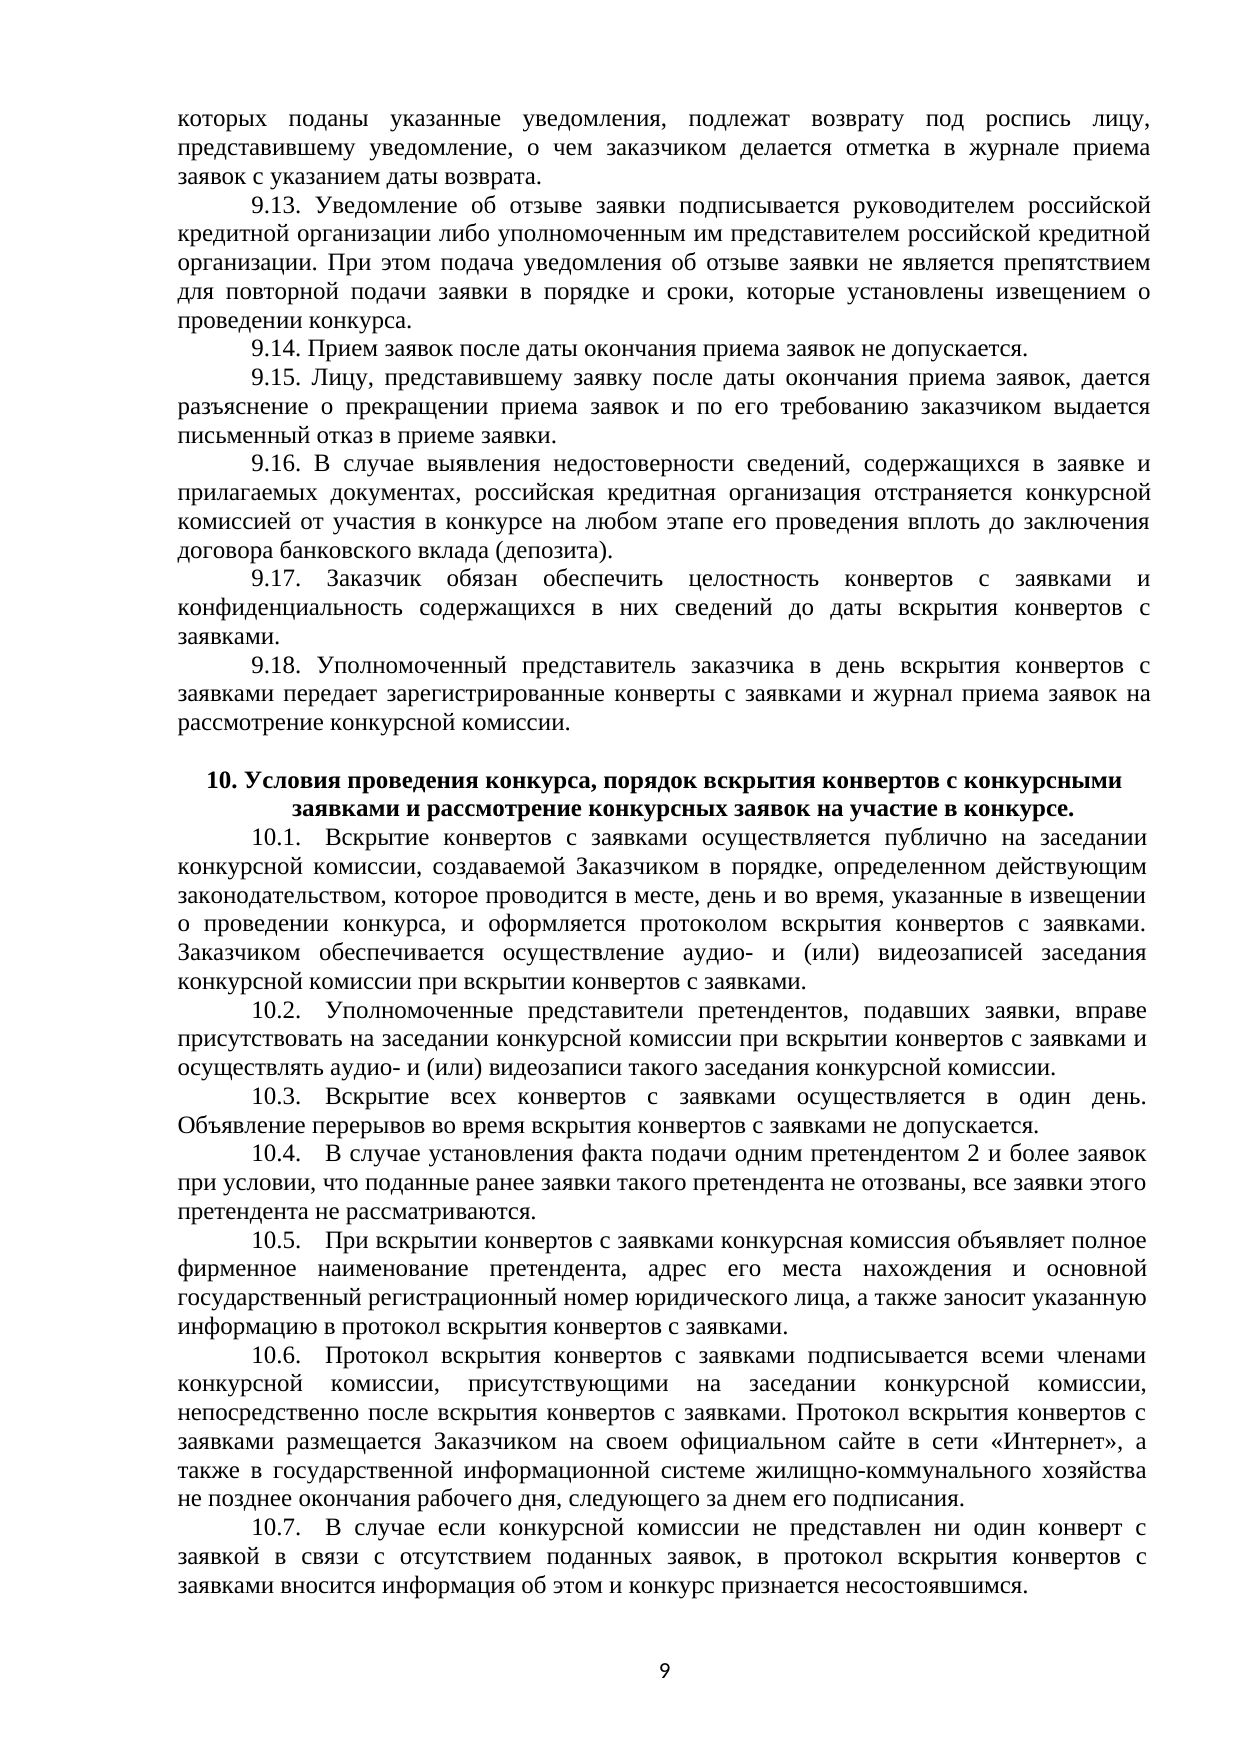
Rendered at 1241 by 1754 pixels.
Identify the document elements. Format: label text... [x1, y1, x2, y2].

text 9.13. Уведомление об отзыве заявки подписывается руководителем российской кредитной организации либо уполномоченным им представителем российской кредитной организации. При этом подача уведомления об отзыве заявки не является препятствием для повторной подачи заявки в порядке и сроки, которые установлены извещением о проведении конкурса. [177, 190, 1152, 333]
text 9.17. Заказчик обязан обеспечить целостность конвертов с заявками и конфиденциальность содержащихся в них сведений до даты вскрытия конвертов с заявками. [177, 563, 1152, 650]
text 9.16. В случае выявления недостоверности сведений, содержащихся в заявке и прилагаемых документах, российская кредитная организация отстраняется конкурсной комиссией от участия в конкурсе на любом этапе его проведения вплоть до заключения договора банковского вклада (депозита). [177, 448, 1152, 563]
list Вскрытие конвертов с заявками осуществляется публично на заседании конкурсной комиссии, создаваемой Заказчиком в порядке, определенном действующим законодательством, которое проводится в месте, день и во время, указанные в извещении о проведении конкурса, и оформляется протоколом вскрытия конвертов с заявками. Заказчиком обеспечивается осуществление аудио- и (или) видеозаписей заседания конкурсной комиссии при вскрытии конвертов с заявками. [177, 822, 1147, 995]
list Вскрытие всех конвертов с заявками осуществляется в один день. Объявление перерывов во время вскрытия конвертов с заявками не допускается. [177, 1081, 1147, 1138]
list В случае установления факта подачи одним претендентом 2 и более заявок при условии, что поданные ранее заявки такого претендента не отозваны, все заявки этого претендента не рассматриваются. [177, 1138, 1147, 1225]
text 9.12. Поданные и зарегистрированные заявки могут быть отозваны российскими кредитными организациями до даты вскрытия конвертов с заявками путем подачи заказчику уведомления в письменном виде с приложением оригинала расписки в получении конверта с заявкой, выданной заказчиком. Конверты с заявками, в отношении которых поданы указанные уведомления, подлежат возврату под роспись лицу, представившему уведомление, о чем заказчиком делается отметка в журнале приема заявок с указанием даты возврата. [177, 103, 1152, 190]
list При вскрытии конвертов с заявками конкурсная комиссия объявляет полное фирменное наименование претендента, адрес его места нахождения и основной государственный регистрационный номер юридического лица, а также заносит указанную информацию в протокол вскрытия конвертов с заявками. [177, 1225, 1147, 1340]
list Условия проведения конкурса, порядок вскрытия конвертов с конкурсными заявками и рассмотрение конкурсных заявок на участие в конкурсе. [177, 765, 1152, 822]
list Уполномоченные представители претендентов, подавших заявки, вправе присутствовать на заседании конкурсной комиссии при вскрытии конвертов с заявками и осуществлять аудио- и (или) видеозаписи такого заседания конкурсной комиссии. [177, 995, 1147, 1081]
text 9.14. Прием заявок после даты окончания приема заявок не допускается. [177, 333, 1152, 362]
text 9.15. Лицу, представившему заявку после даты окончания приема заявок, дается разъяснение о прекращении приема заявок и по его требованию заказчиком выдается письменный отказ в приеме заявки. [177, 362, 1152, 448]
list Протокол вскрытия конвертов с заявками подписывается всеми членами конкурсной комиссии, присутствующими на заседании конкурсной комиссии, непосредственно после вскрытия конвертов с заявками. Протокол вскрытия конвертов с заявками размещается Заказчиком на своем официальном сайте в сети «Интернет», а также в государственной информационной системе жилищно-коммунального хозяйства не позднее окончания рабочего дня, следующего за днем его подписания. [177, 1340, 1147, 1512]
list В случае если конкурсной комиссии не представлен ни один конверт с заявкой в связи с отсутствием поданных заявок, в протокол вскрытия конвертов с заявками вносится информация об этом и конкурс признается несостоявшимся. [177, 1512, 1147, 1598]
text 9.18. Уполномоченный представитель заказчика в день вскрытия конвертов с заявками передает зарегистрированные конверты с заявками и журнал приема заявок на рассмотрение конкурсной комиссии. [177, 650, 1152, 736]
